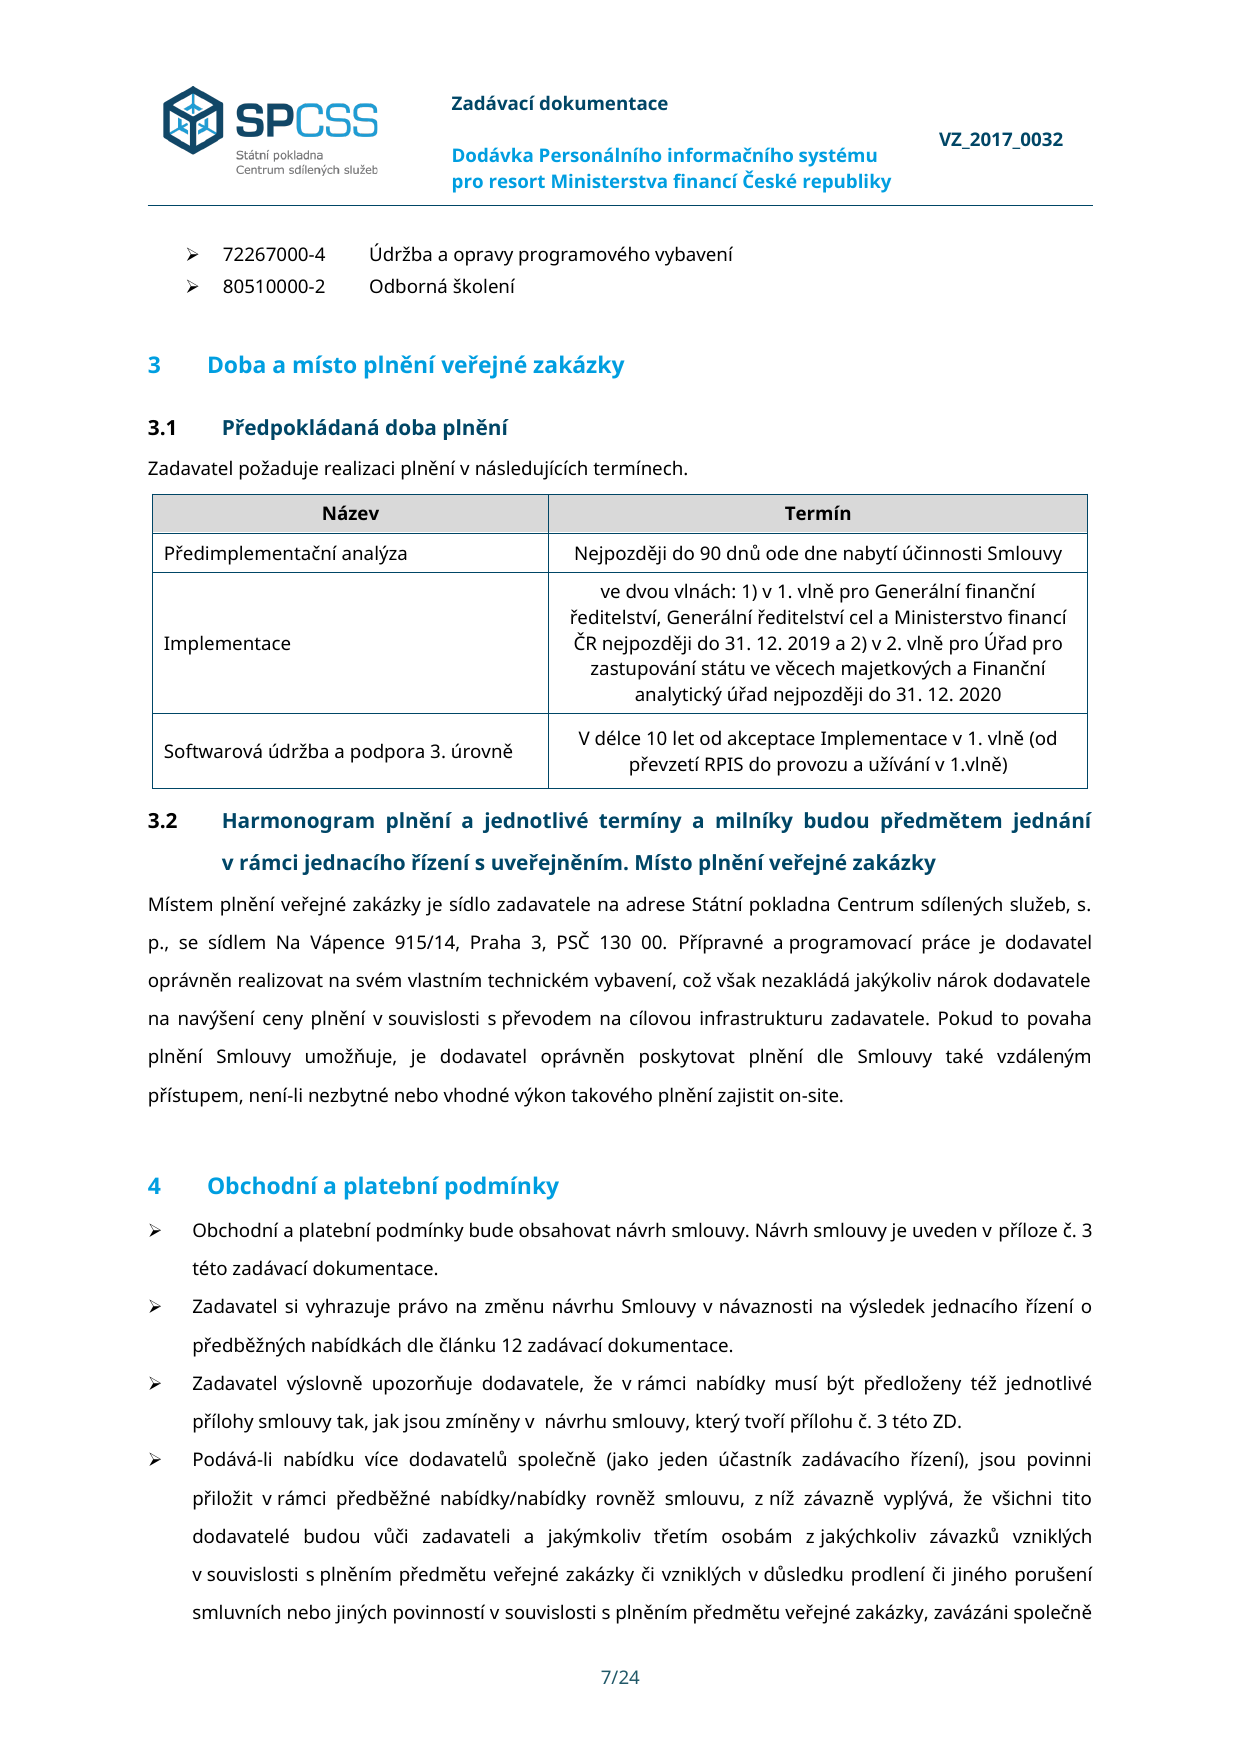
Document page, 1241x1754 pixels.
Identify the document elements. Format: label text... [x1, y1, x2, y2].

table_cell ve dvou vlnách: 1) v 1. vlně pro Generální finanční ředitelství, Generální ředitelství cel a Ministerstvo financí ČR nejpozději do 31. 12. 2019 a 2) v 2. vlně pro Úřad pro zastupování státu ve věcech majetkových a Finanční analytický úřad nejpozději do 31. 12. 2020 [549, 573, 1087, 713]
table_header Název [153, 495, 548, 532]
text Zadavatel požaduje realizaci plnění v následujících termínech. [148, 455, 1092, 481]
table_cell V délce 10 let od akceptace Implementace v 1. vlně (od převzetí RPIS do provozu a užívání v 1.vlně) [549, 714, 1087, 788]
table_cell Softwarová údržba a podpora 3. úrovně [153, 714, 548, 788]
table_header Termín [549, 495, 1087, 532]
list 80510000-2 Odborná školení [185, 273, 1092, 299]
list 72267000-4 Údržba a opravy programového vybavení [185, 242, 1092, 267]
table_cell Implementace [153, 573, 548, 713]
subtitle Doba a místo plnění veřejné zakázky [148, 349, 1092, 380]
subtitle Předpokládaná doba plnění [148, 413, 1092, 441]
table_cell Nejpozději do 90 dnů ode dne nabytí účinnosti Smlouvy [549, 534, 1087, 572]
picture [163, 86, 378, 176]
list Obchodní a platební podmínky bude obsahovat návrh smlouvy. Návrh smlouvy je uveden v příloze č. 3 této zadávací dokumentace. [148, 1217, 1092, 1281]
list Zadavatel výslovně upozorňuje dodavatele, že v rámci nabídky musí být předloženy též jednotlivé přílohy smlouvy tak, jak jsou zmíněny v návrhu smlouvy, který tvoří přílohu č. 3 této ZD. [148, 1370, 1092, 1434]
list Zadavatel si vyhrazuje právo na změnu návrhu Smlouvy v návaznosti na výsledek jednacího řízení o předběžných nabídkách dle článku 12 zadávací dokumentace. [148, 1294, 1092, 1357]
subtitle Obchodní a platební podmínky [148, 1170, 1092, 1202]
subtitle Harmonogram plnění a jednotlivé termíny a milníky budou předmětem jednání v rámci jednacího řízení s uveřejněním. Místo plnění veřejné zakázky [148, 806, 1092, 877]
table_cell Předimplementační analýza [153, 534, 548, 572]
text Místem plnění veřejné zakázky je sídlo zadavatele na adrese Státní pokladna Centrum sdílených služeb, s. p., se sídlem Na Vápence 915/14, Praha 3, PSČ 130 00. Přípravné a programovací práce je dodavatel oprávněn realizovat na svém vlastním technickém vybavení, což však nezakládá jakýkoliv nárok dodavatele na navýšení ceny plnění v souvislosti s převodem na cílovou infrastrukturu zadavatele. Pokud to povaha plnění Smlouvy umožňuje, je dodavatel oprávněn poskytovat plnění dle Smlouvy také vzdáleným přístupem, není-li nezbytné nebo vhodné výkon takového plnění zajistit on-site. [148, 891, 1092, 1108]
